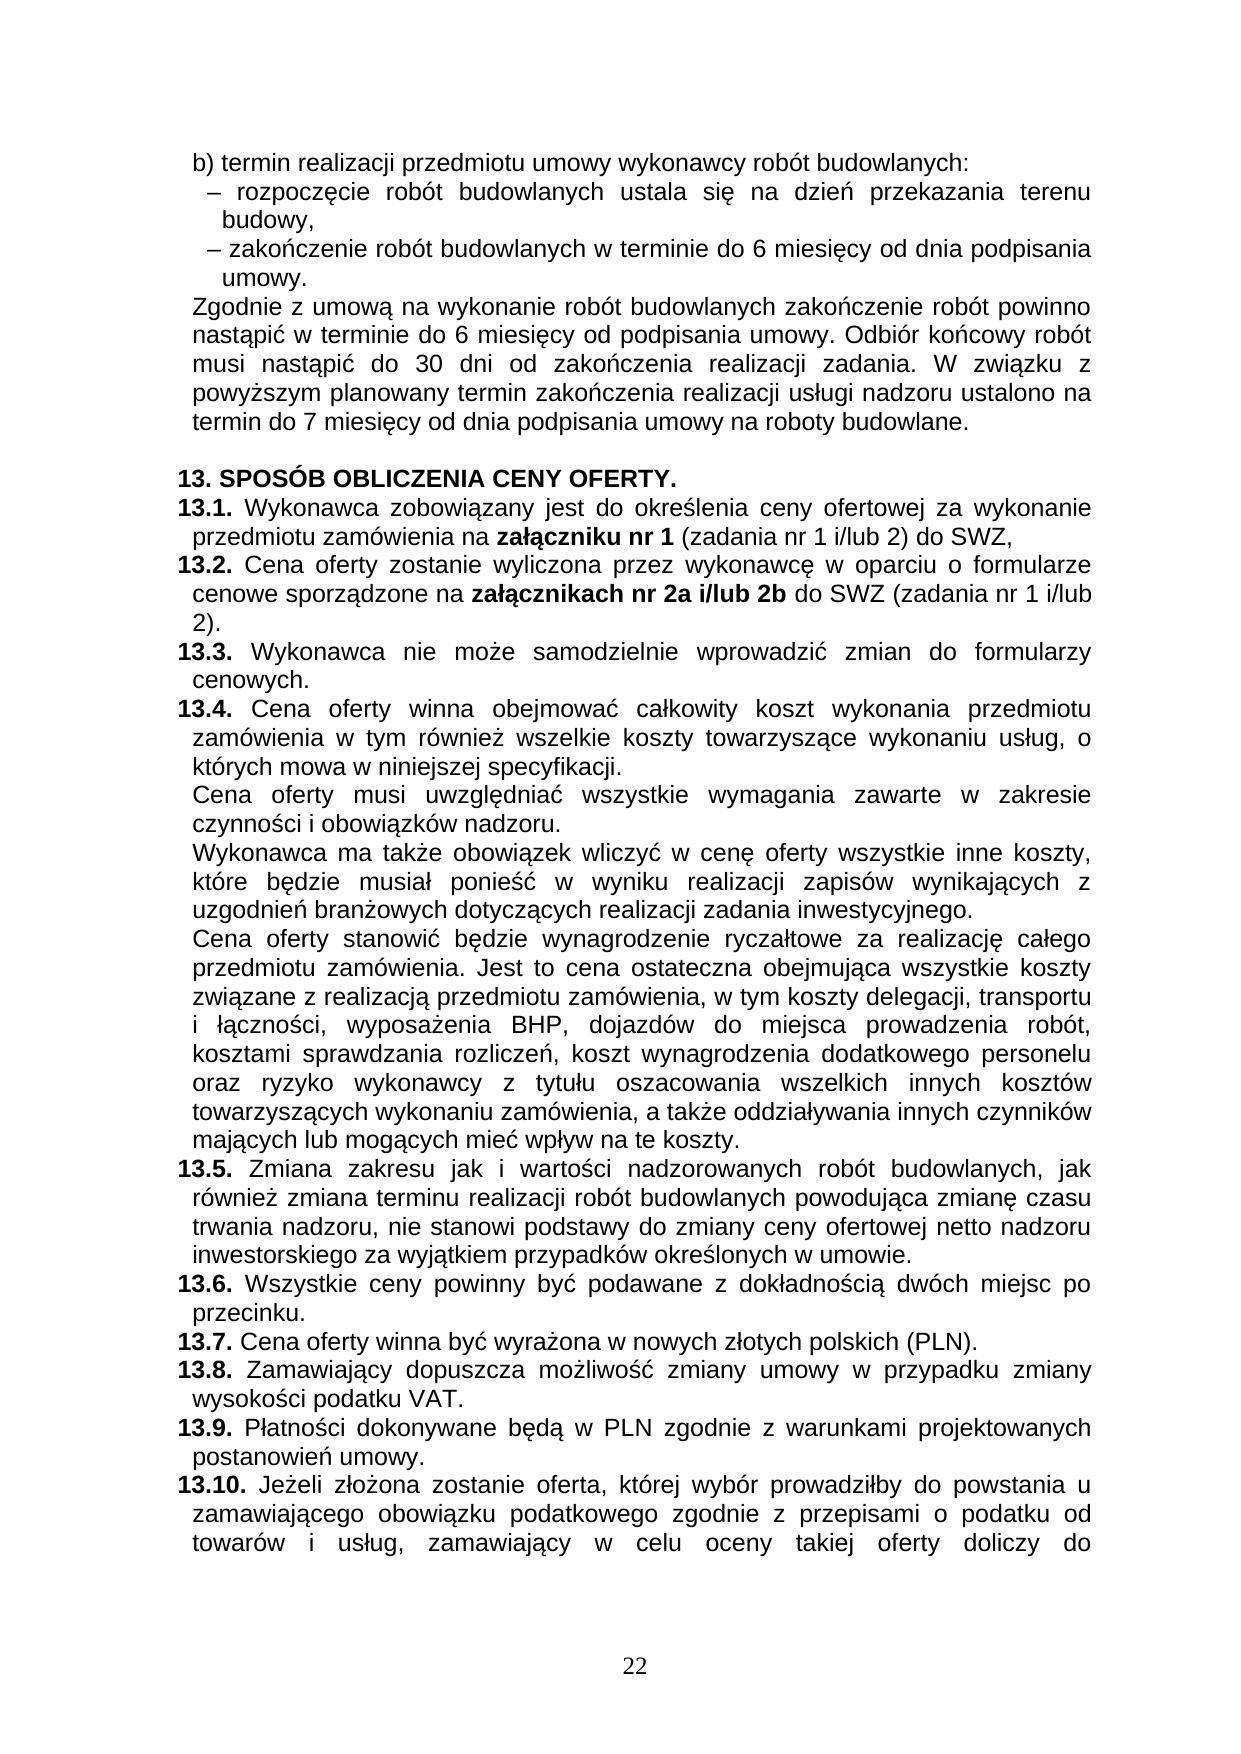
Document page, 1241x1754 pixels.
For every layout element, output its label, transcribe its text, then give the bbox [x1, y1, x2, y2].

text Cena oferty musi uwzględniać wszystkie wymagania zawarte w zakresie czynności i obowiązków nadzoru. [192, 780, 1092, 838]
text 13.1. Wykonawca zobowiązany jest do określenia ceny ofertowej za wykonanie przedmiotu zamówienia na załączniku nr 1 (zadania nr 1 i/lub 2) do SWZ, [177, 493, 1092, 550]
text 13.9. Płatności dokonywane będą w PLN zgodnie z warunkami projektowanych postanowień umowy. [177, 1413, 1092, 1470]
text 13. SPOSÓB OBLICZENIA CENY OFERTY. [177, 464, 1092, 493]
text Zgodnie z umową na wykonanie robót budowlanych zakończenie robót powinno nastąpić w terminie do 6 miesięcy od podpisania umowy. Odbiór końcowy robót musi nastąpić do 30 dni od zakończenia realizacji zadania. W związku z powyższym planowany termin zakończenia realizacji usługi nadzoru ustalono na termin do 7 miesięcy od dnia podpisania umowy na roboty budowlane. [192, 291, 1092, 435]
text – zakończenie robót budowlanych w terminie do 6 miesięcy od dnia podpisania umowy. [207, 234, 1092, 291]
text 13.7. Cena oferty winna być wyrażona w nowych złotych polskich (PLN). [177, 1326, 1092, 1355]
text 13.8. Zamawiający dopuszcza możliwość zmiany umowy w przypadku zmiany wysokości podatku VAT. [177, 1355, 1092, 1413]
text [177, 1470, 1092, 1556]
text 13.2. Cena oferty zostanie wyliczona przez wykonawcę w oparciu o formularze cenowe sporządzone na załącznikach nr 2a i/lub 2b do SWZ (zadania nr 1 i/lub 2). [177, 550, 1092, 636]
text b) termin realizacji przedmiotu umowy wykonawcy robót budowlanych: [192, 148, 1092, 176]
text 13.3. Wykonawca nie może samodzielnie wprowadzić zmian do formularzy cenowych. [177, 636, 1092, 694]
text Wykonawca ma także obowiązek wliczyć w cenę oferty wszystkie inne koszty, które będzie musiał ponieść w wyniku realizacji zapisów wynikających z uzgodnień branżowych dotyczących realizacji zadania inwestycyjnego. [192, 838, 1092, 924]
text 13.4. Cena oferty winna obejmować całkowity koszt wykonania przedmiotu zamówienia w tym również wszelkie koszty towarzyszące wykonaniu usług, o których mowa w niniejszej specyfikacji. [177, 694, 1092, 780]
text 13.6. Wszystkie ceny powinny być podawane z dokładnością dwóch miejsc po przecinku. [177, 1269, 1092, 1326]
text – rozpoczęcie robót budowlanych ustala się na dzień przekazania terenu budowy, [207, 176, 1092, 234]
text Cena oferty stanowić będzie wynagrodzenie ryczałtowe za realizację całego przedmiotu zamówienia. Jest to cena ostateczna obejmująca wszystkie koszty związane z realizacją przedmiotu zamówienia, w tym koszty delegacji, transportu i łączności, wyposażenia BHP, dojazdów do miejsca prowadzenia robót, kosztami sprawdzania rozliczeń, koszt wynagrodzenia dodatkowego personelu oraz ryzyko wykonawcy z tytułu oszacowania wszelkich innych kosztów towarzyszących wykonaniu zamówienia, a także oddziaływania innych czynników mających lub mogących mieć wpływ na te koszty. [192, 924, 1092, 1154]
text 13.5. Zmiana zakresu jak i wartości nadzorowanych robót budowlanych, jak również zmiana terminu realizacji robót budowlanych powodująca zmianę czasu trwania nadzoru, nie stanowi podstawy do zmiany ceny ofertowej netto nadzoru inwestorskiego za wyjątkiem przypadków określonych w umowie. [177, 1154, 1092, 1269]
